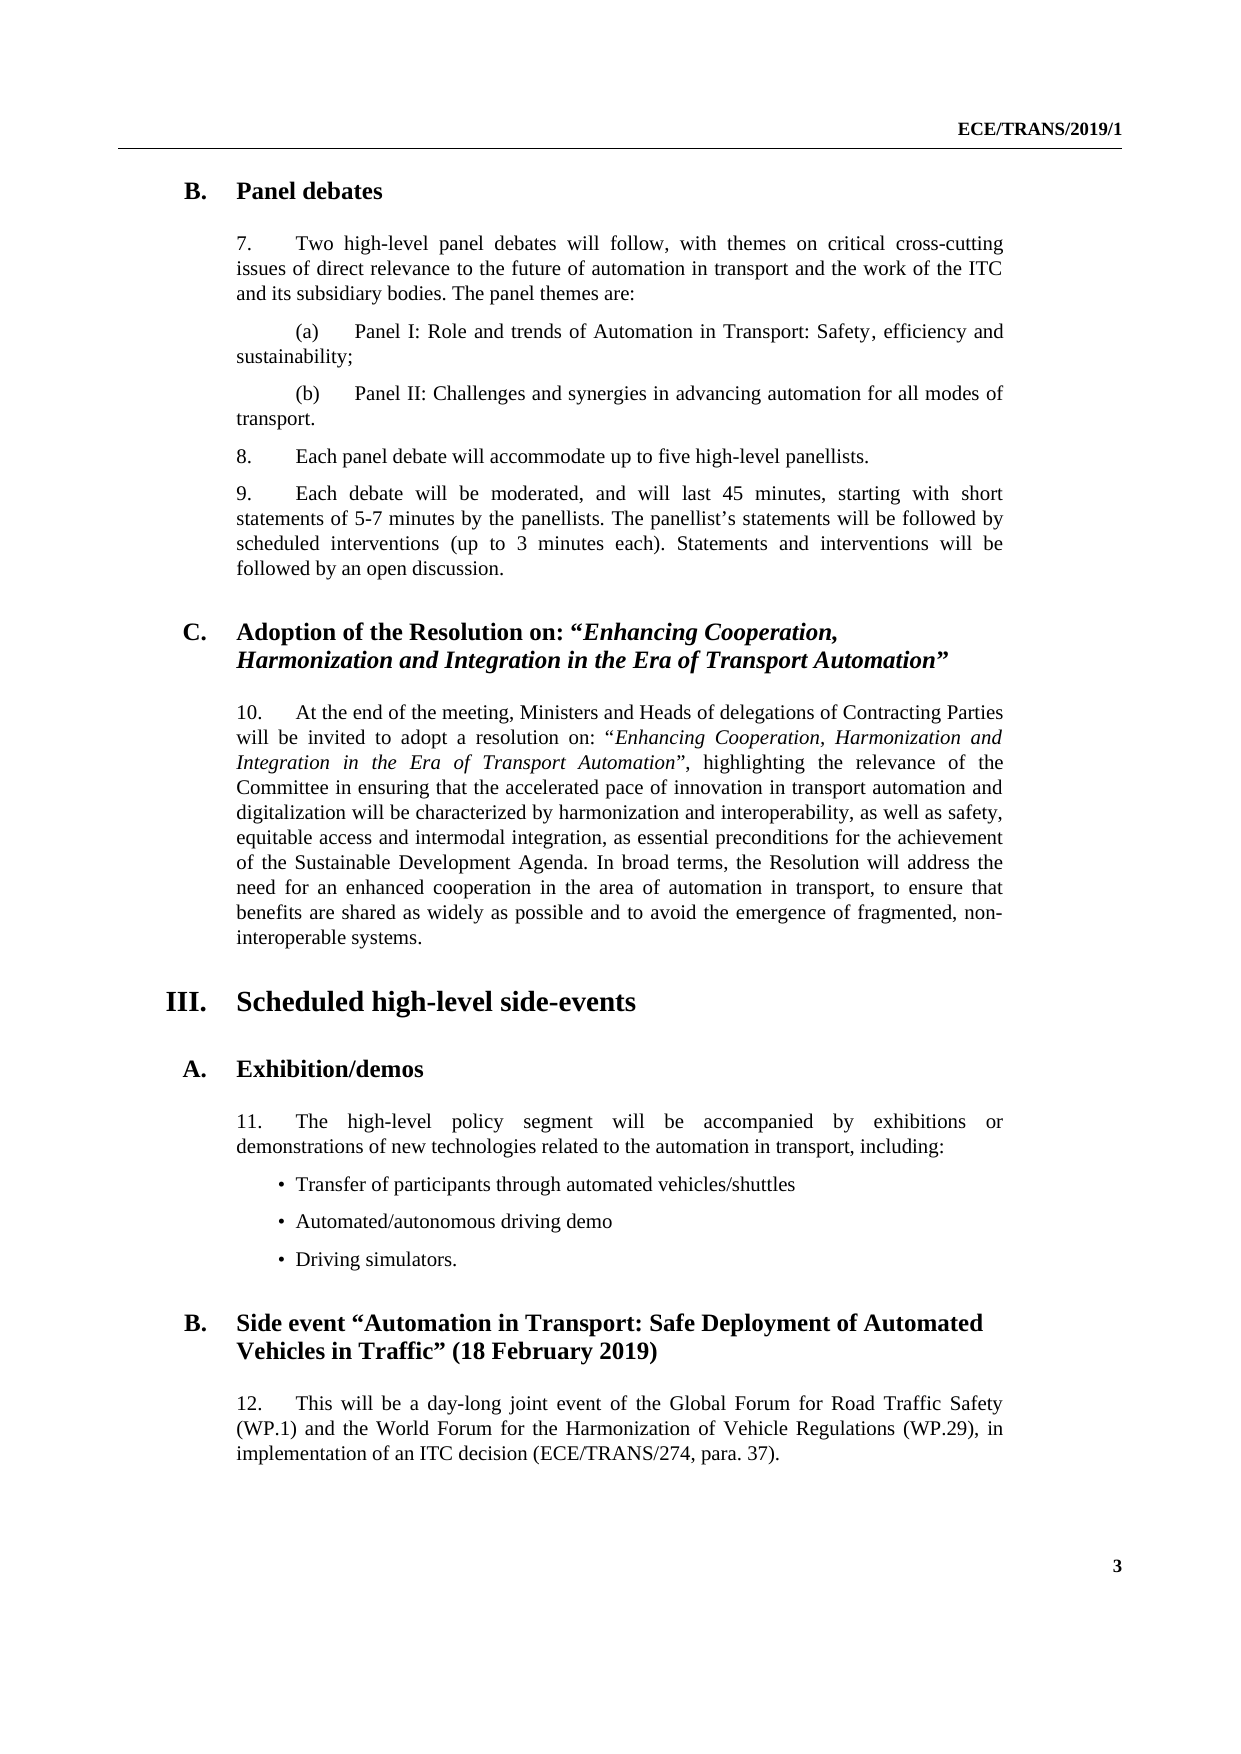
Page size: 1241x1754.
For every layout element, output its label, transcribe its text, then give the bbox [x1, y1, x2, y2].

text Automated/autonomous driving demo [278, 1208, 1122, 1233]
text 7. Two high-level panel debates will follow, with themes on critical cross-cutting issues of direct relevance to the future of automation in transport and the work of the ITC and its subsidiary bodies. The panel themes are: [236, 230, 1004, 305]
text 11. The high-level policy segment will be accompanied by exhibitions or demonstrations of new technologies related to the automation in transport, including: [236, 1108, 1004, 1158]
text 9. Each debate will be moderated, and will last 45 minutes, starting with short statements of 5-7 minutes by the panellists. The panellist’s statements will be followed by scheduled interventions (up to 3 minutes each). Statements and interventions will be followed by an open discussion. [236, 480, 1004, 580]
text (a) Panel I: Role and trends of Automation in Transport: Safety, efficiency and sustainability; [236, 318, 1004, 368]
text B. Panel debates [118, 177, 1004, 205]
text (b) Panel II: Challenges and synergies in advancing automation for all modes of transport. [236, 380, 1004, 430]
text 8. Each panel debate will accommodate up to five high-level panellists. [236, 443, 1004, 468]
text C. Adoption of the Resolution on: “Enhancing Cooperation, Harmonization and Integration in the Era of Transport Automation” [118, 618, 1004, 674]
text B. Side event “Automation in Transport: Safe Deployment of Automated Vehicles in Traffic” (18 February 2019) [118, 1308, 1004, 1365]
text Transfer of participants through automated vehicles/shuttles [278, 1171, 1122, 1196]
text 12. This will be a day-long joint event of the Global Forum for Road Traffic Safety (WP.1) and the World Forum for the Harmonization of Vehicle Regulations (WP.29), in implementation of an ITC decision (ECE/TRANS/274, para. 37). [236, 1390, 1004, 1465]
text Driving simulators. [278, 1246, 1122, 1271]
text 10. At the end of the meeting, Ministers and Heads of delegations of Contracting Parties will be invited to adopt a resolution on: “Enhancing Cooperation, Harmonization and Integration in the Era of Transport Automation”, highlighting the relevance of the Committee in ensuring that the accelerated pace of innovation in transport automation and digitalization will be characterized by harmonization and interoperability, as well as safety, equitable access and intermodal integration, as essential preconditions for the achievement of the Sustainable Development Agenda. In broad terms, the Resolution will address the need for an enhanced cooperation in the area of automation in transport, to ensure that benefits are shared as widely as possible and to avoid the emergence of fragmented, non-interoperable systems. [236, 699, 1004, 949]
text III. Scheduled high-level side-events [118, 987, 1004, 1018]
text A. Exhibition/demos [118, 1055, 1004, 1083]
